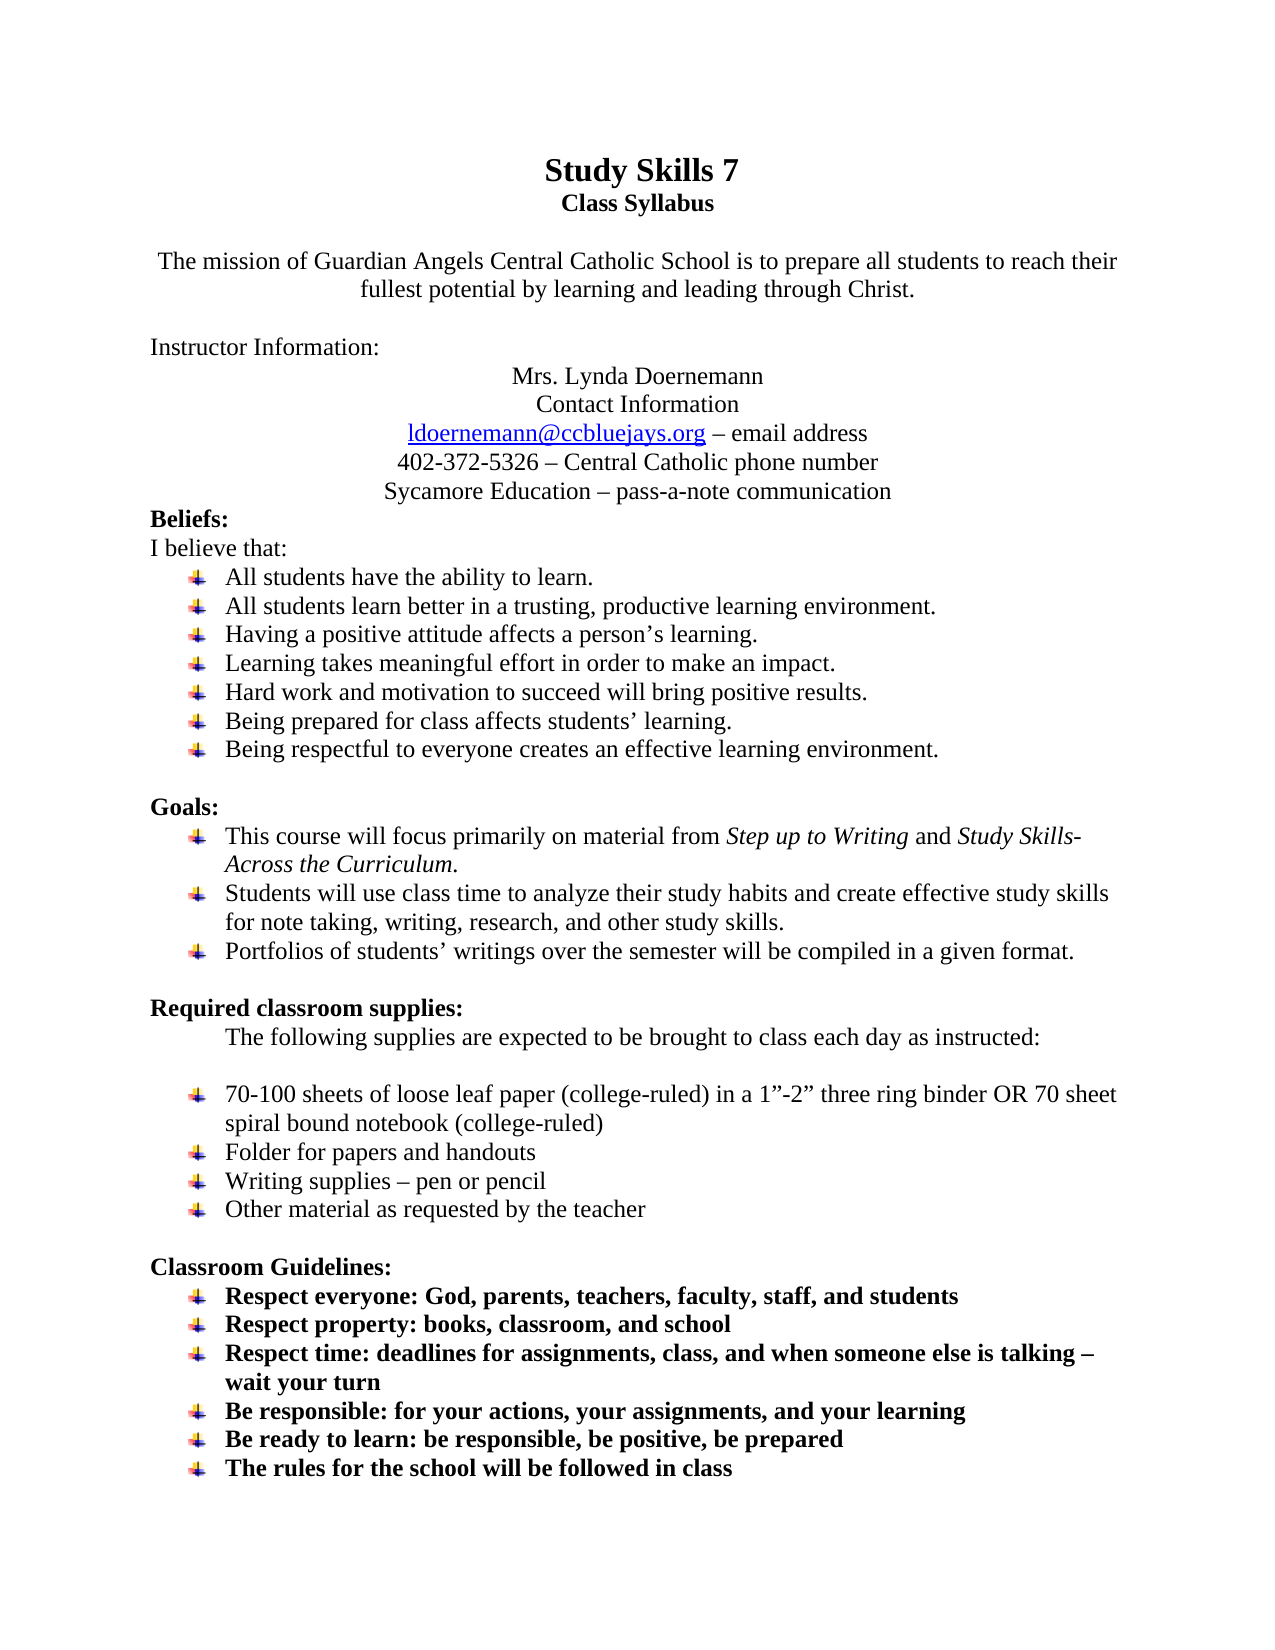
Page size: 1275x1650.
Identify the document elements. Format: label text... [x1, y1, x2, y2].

picture [188, 568, 206, 586]
list 70-100 sheets of loose leaf paper (college-ruled) in a 1”-2” three ring binder OR 70 sheet spiral bound notebook (college-ruled) [187, 1079, 1125, 1137]
list The rules for the school will be followed in class [187, 1453, 1125, 1482]
list All students learn better in a trusting, productive learning environment. [187, 591, 1125, 619]
list Portfolios of students’ writings over the semester will be compiled in a given format. [187, 936, 1125, 964]
picture [188, 1143, 206, 1161]
text Goals: [150, 792, 1125, 821]
picture [188, 1086, 206, 1103]
picture [188, 683, 206, 701]
list Folder for papers and handouts [187, 1137, 1125, 1166]
picture [188, 626, 206, 643]
picture [188, 741, 206, 758]
list Respect time: deadlines for assignments, class, and when someone else is talking – wait your turn [187, 1338, 1125, 1396]
list Writing supplies – pen or pencil [187, 1166, 1125, 1194]
picture [188, 827, 206, 845]
list Having a positive attitude affects a person’s learning. [187, 619, 1125, 648]
list Being respectful to everyone creates an effective learning environment. [187, 734, 1125, 763]
list Be responsible: for your actions, your assignments, and your learning [187, 1396, 1125, 1424]
text Class Syllabus [150, 188, 1125, 217]
text Instructor Information: [150, 332, 1125, 361]
picture [188, 1316, 206, 1333]
list This course will focus primarily on material from Step up to Writing and Study Skills-Across the Curriculum. [187, 821, 1125, 878]
picture [188, 885, 206, 902]
picture [188, 942, 206, 960]
picture [188, 1402, 206, 1420]
text Contact Information [150, 389, 1125, 418]
text The following supplies are expected to be brought to class each day as instructed: [150, 1022, 1125, 1051]
list All students have the ability to learn. [187, 562, 1125, 591]
text I believe that: [150, 533, 1125, 562]
text Classroom Guidelines: [150, 1252, 1125, 1281]
text Sycamore Education – pass-a-note communication [150, 476, 1125, 504]
picture [188, 1201, 206, 1218]
text 402-372-5326 – Central Catholic phone number [150, 447, 1125, 476]
picture [188, 712, 206, 730]
text Beliefs: [150, 504, 1125, 533]
picture [188, 1431, 206, 1448]
list Hard work and motivation to succeed will bring positive results. [187, 677, 1125, 706]
picture [188, 1345, 206, 1362]
list Respect everyone: God, parents, teachers, faculty, staff, and students [187, 1281, 1125, 1309]
list Being prepared for class affects students’ learning. [187, 706, 1125, 734]
list Be ready to learn: be responsible, be positive, be prepared [187, 1424, 1125, 1453]
list Learning takes meaningful effort in order to make an impact. [187, 648, 1125, 677]
picture [188, 655, 206, 672]
picture [188, 1287, 206, 1305]
text The mission of Guardian Angels Central Catholic School is to prepare all students to reach their fullest potential by learning and leading through Christ. [150, 246, 1125, 303]
text Required classroom supplies: [150, 993, 1125, 1022]
picture [188, 1460, 206, 1477]
picture [188, 597, 206, 615]
text Study Skills 7 [150, 150, 1125, 188]
list Students will use class time to analyze their study habits and create effective study skills for note taking, writing, research, and other study skills. [187, 878, 1125, 936]
text Mrs. Lynda Doernemann [150, 361, 1125, 389]
list Other material as requested by the teacher [187, 1194, 1125, 1223]
picture [188, 1172, 206, 1190]
list Respect property: books, classroom, and school [187, 1309, 1125, 1338]
text ldoernemann@ccbluejays.org – email address [150, 418, 1125, 447]
